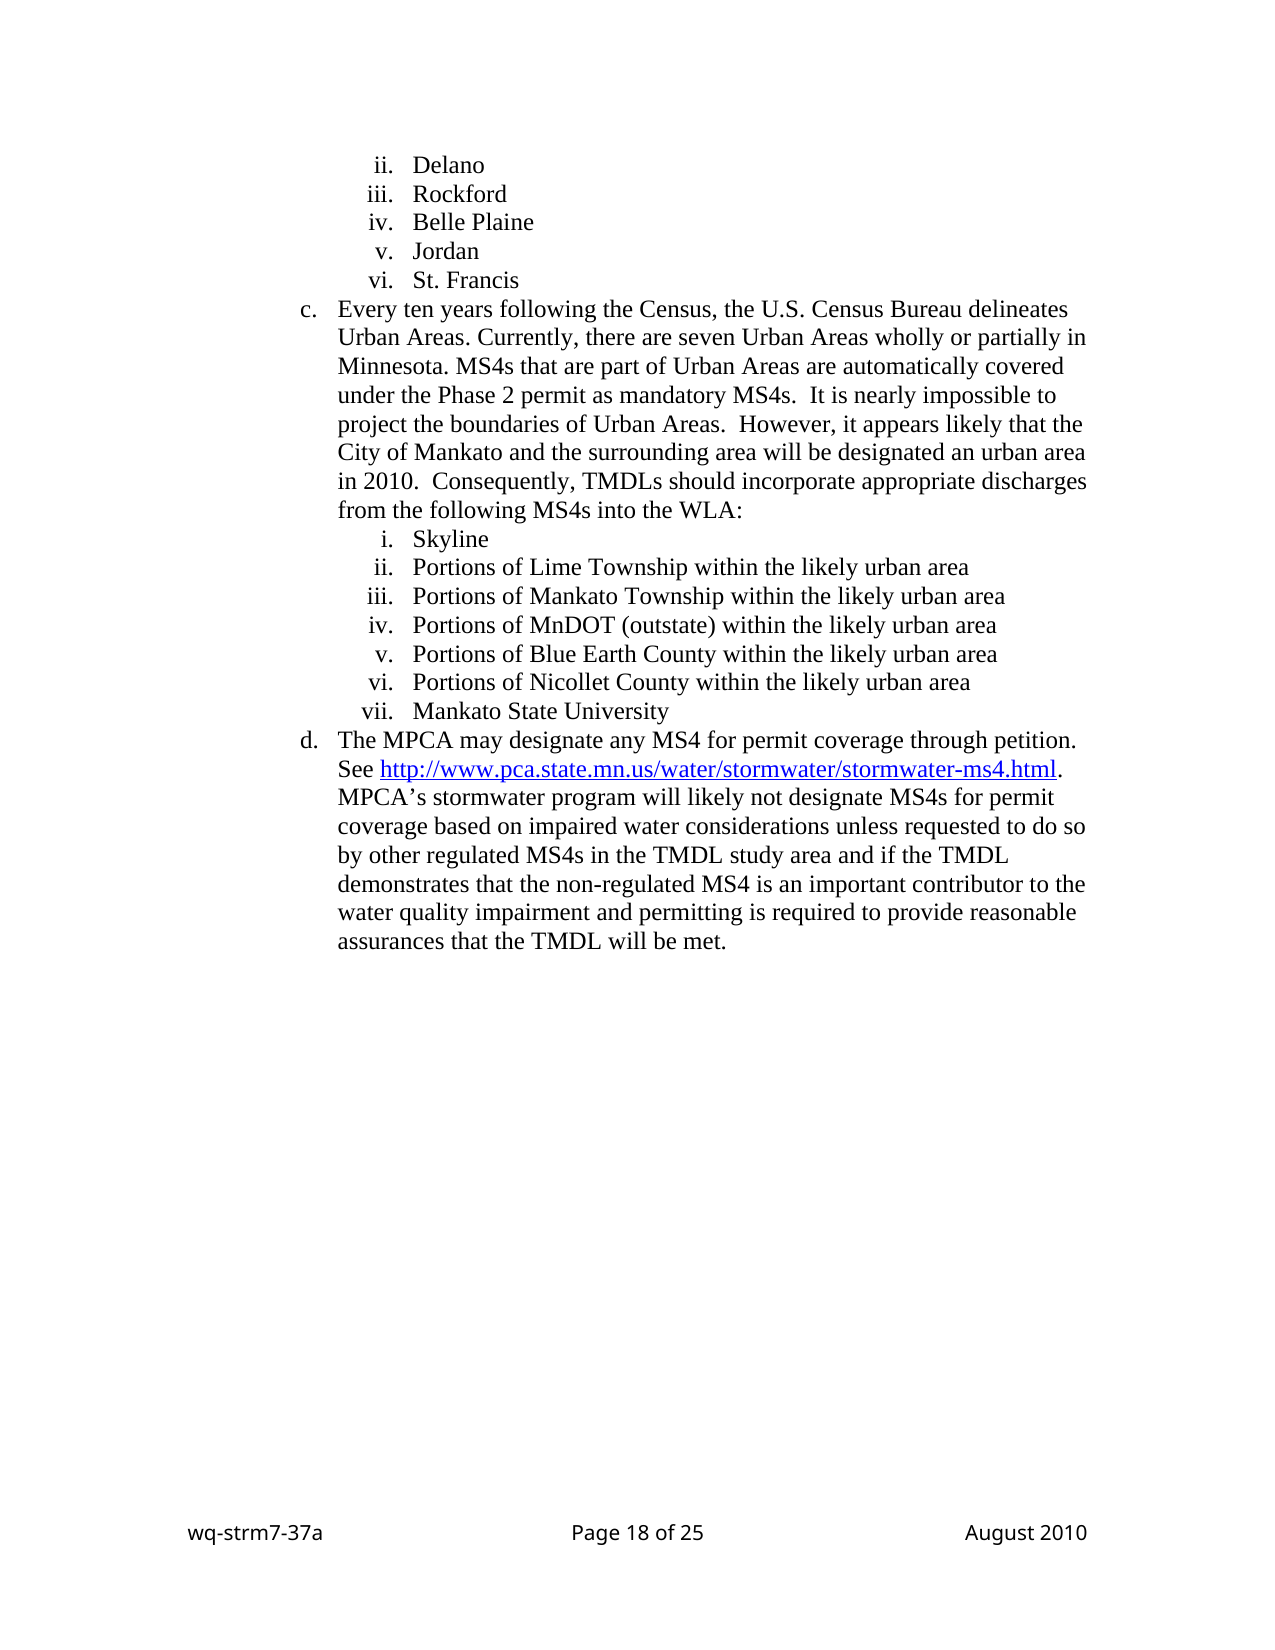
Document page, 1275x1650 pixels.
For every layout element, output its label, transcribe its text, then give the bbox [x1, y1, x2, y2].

list Portions of within the likely urban area [394, 667, 1087, 696]
list University [394, 696, 1087, 725]
list Portions of within the likely urban area [394, 552, 1087, 581]
list Every ten years following the Census, the U.S. Census Bureau delineates Urban Areas. Currently, there are seven Urban Areas wholly or partially in . MS4s that are part of Urban Areas are automatically covered under the Phase 2 permit as mandatory MS4s. It is nearly impossible to project the boundaries of Urban Areas. However, it appears likely that the City of and the surrounding area will be designated an urban area in 2010. Consequently, TMDLs should incorporate appropriate discharges from the following MS4s into the WLA: [300, 294, 1087, 524]
list The MPCA may designate any MS4 for permit coverage through petition. See http://www.pca.state.mn.us/water/stormwater/stormwater-ms4.html. MPCA’s stormwater program will likely not designate MS4s for permit coverage based on impaired water considerations unless requested to do so by other regulated MS4s in the TMDL study area and if the TMDL demonstrates that the non-regulated MS4 is an important contributor to the water quality impairment and permitting is required to provide reasonable assurances that the TMDL will be met. [300, 725, 1087, 955]
list Skyline [394, 524, 1087, 552]
list Portions of within the likely urban area [394, 639, 1087, 667]
list Belle Plaine [394, 207, 1087, 236]
list Portions of within the likely urban area [394, 581, 1087, 610]
list St. Francis [394, 265, 1087, 294]
list Portions of MnDOT (outstate) within the likely urban area [394, 610, 1087, 639]
